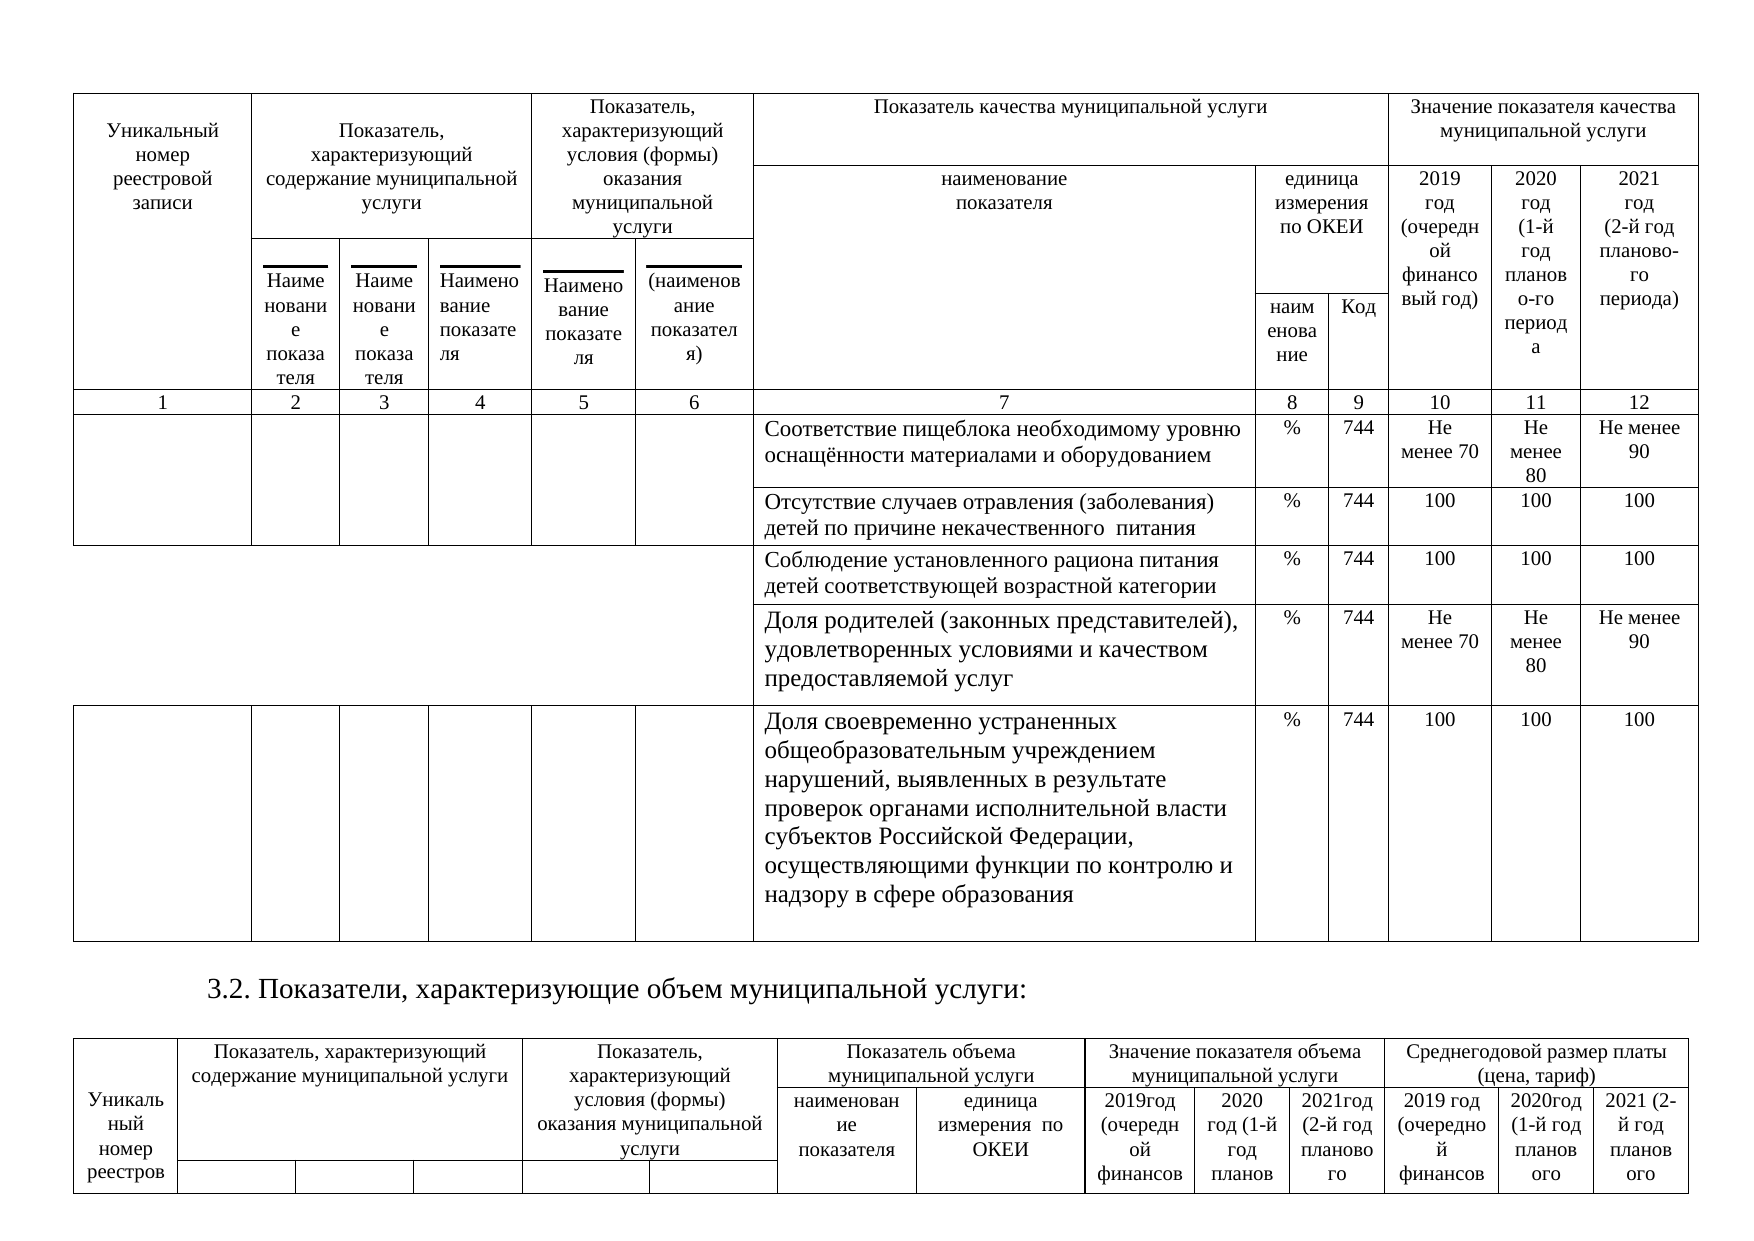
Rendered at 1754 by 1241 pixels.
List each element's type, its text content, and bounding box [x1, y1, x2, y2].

table_header Среднегодовой размер платы (цена, тариф) [1385, 1039, 1688, 1087]
table_cell 744 [1329, 488, 1388, 545]
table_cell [523, 1161, 649, 1193]
table_cell 2020год (1-й год планового периода) [1499, 1088, 1593, 1193]
table_header Показатель, характеризующий содержание муниципальной услуги [178, 1039, 522, 1159]
table_cell 100 [1389, 706, 1491, 941]
table_cell 744 [1329, 415, 1388, 487]
table_cell 2019 год (очередной финансовый год) [1385, 1088, 1498, 1193]
table_cell 100 [1492, 706, 1580, 941]
table_cell 744 [1329, 605, 1388, 705]
table_cell единица измерения по ОКЕИ [1256, 166, 1388, 293]
table_cell 2020 год (1-й год планово-го периода [1492, 166, 1580, 389]
table_cell 100 [1389, 546, 1491, 604]
table_header Значение показателя качества муниципальной услуги [1389, 94, 1698, 165]
table_cell [429, 415, 531, 545]
table_cell 1 [74, 390, 251, 414]
table_cell 744 [1329, 546, 1388, 604]
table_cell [178, 1161, 295, 1193]
table_cell Не менее 70 [1389, 605, 1491, 705]
table_cell 100 [1581, 488, 1698, 545]
table_cell Не менее 80 [1492, 415, 1580, 487]
table_header Уникальный номер реестровой записи [74, 94, 251, 389]
table_cell % [1256, 605, 1328, 705]
table_header Показатель объема муниципальной услуги [778, 1039, 1084, 1087]
table_cell 2021 (2-й год планового периода) [1594, 1088, 1688, 1193]
table_cell 2019год (очередной финансовый год) [1086, 1088, 1194, 1193]
table_cell 8 [1256, 390, 1328, 414]
table_cell Наименование показателя [429, 239, 531, 389]
text 3.2. Показатели, характеризующие объем муниципальной услуги: [148, 971, 1698, 1004]
table_cell Наименование показателя [340, 239, 428, 389]
table_cell Наименование показателя [532, 239, 635, 389]
table_cell [429, 706, 531, 941]
table_cell 9 [1329, 390, 1388, 414]
table_cell 2021год (2-й год планового периода) [1290, 1088, 1384, 1193]
table_cell 100 [1581, 706, 1698, 941]
table_cell [636, 706, 753, 941]
table_cell 100 [1492, 488, 1580, 545]
table_header Показатель, характеризующий условия (формы) оказания муниципальной услуги [523, 1039, 777, 1159]
table_cell 11 [1492, 390, 1580, 414]
table_cell [636, 415, 753, 545]
table_cell Соответствие пищеблока необходимому уровню оснащённости материалами и оборудованием [754, 415, 1255, 487]
table_cell Отсутствие случаев отравления (заболевания) детей по причине некачественного питания [754, 488, 1255, 545]
table_cell Не менее 70 [1389, 415, 1491, 487]
table_cell 744 [1329, 706, 1388, 941]
table_cell 5 [532, 390, 635, 414]
table_cell [532, 415, 635, 545]
table_cell [532, 706, 635, 941]
table_cell [252, 415, 339, 545]
table_cell 2020 год (1-й год планового периода) [1195, 1088, 1289, 1193]
table_cell % [1256, 706, 1328, 941]
table_cell 2 [252, 390, 339, 414]
table_cell Соблюдение установленного рациона питания детей соответствующей возрастной категории [754, 546, 1255, 604]
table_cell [650, 1161, 777, 1193]
table_header Показатель качества муниципальной услуги [754, 94, 1388, 165]
table_cell Не менее 90 [1581, 605, 1698, 705]
table_cell Доля родителей (законных представителей), удовлетворенных условиями и качеством предоставляемой услуг [754, 605, 1255, 705]
table_cell Код [1329, 294, 1388, 389]
table_cell наименование показателя [778, 1088, 916, 1193]
table_cell [340, 415, 428, 545]
table_cell (наименование показателя) [636, 239, 753, 389]
table_header Показатель, характеризующий условия (формы) оказания муниципальной услуги [532, 94, 753, 238]
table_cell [296, 1161, 413, 1193]
table_cell 4 [429, 390, 531, 414]
table_cell 7 [754, 390, 1255, 414]
table_header Показатель, характеризующий содержание муниципальной услуги [252, 94, 531, 238]
table_cell 12 [1581, 390, 1698, 414]
table_cell 100 [1492, 546, 1580, 604]
table_header Значение показателя объема муниципальной услуги [1086, 1039, 1384, 1087]
table_cell 2019 год (очередной финансовый год) [1389, 166, 1491, 389]
table_cell 3 [340, 390, 428, 414]
table_cell % [1256, 415, 1328, 487]
table_cell 6 [636, 390, 753, 414]
table_cell 10 [1389, 390, 1491, 414]
table_cell Не менее 80 [1492, 605, 1580, 705]
table_cell % [1256, 488, 1328, 545]
table_cell Доля своевременно устраненных общеобразовательным учреждением нарушений, выявленных в результате проверок органами исполнительной власти субъектов Российской Федерации, осуществляющими функции по контролю и надзору в сфере образования [754, 706, 1255, 941]
table_cell % [1256, 546, 1328, 604]
table_cell [74, 415, 251, 545]
table_cell 2021 год (2-й год планово-го периода) [1581, 166, 1698, 389]
table_cell наименование [1256, 294, 1328, 389]
table_cell Наименование показателя [252, 239, 339, 389]
table_cell 100 [1581, 546, 1698, 604]
table_cell [74, 706, 251, 941]
table_header Уникальный номер реестровой записи [74, 1039, 177, 1193]
table_cell единица измерения по ОКЕИ [917, 1088, 1084, 1193]
table_cell Не менее 90 [1581, 415, 1698, 487]
table_cell наименование показателя [754, 166, 1255, 389]
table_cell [414, 1161, 522, 1193]
table_cell [252, 706, 339, 941]
table_cell 100 [1389, 488, 1491, 545]
table_cell [340, 706, 428, 941]
